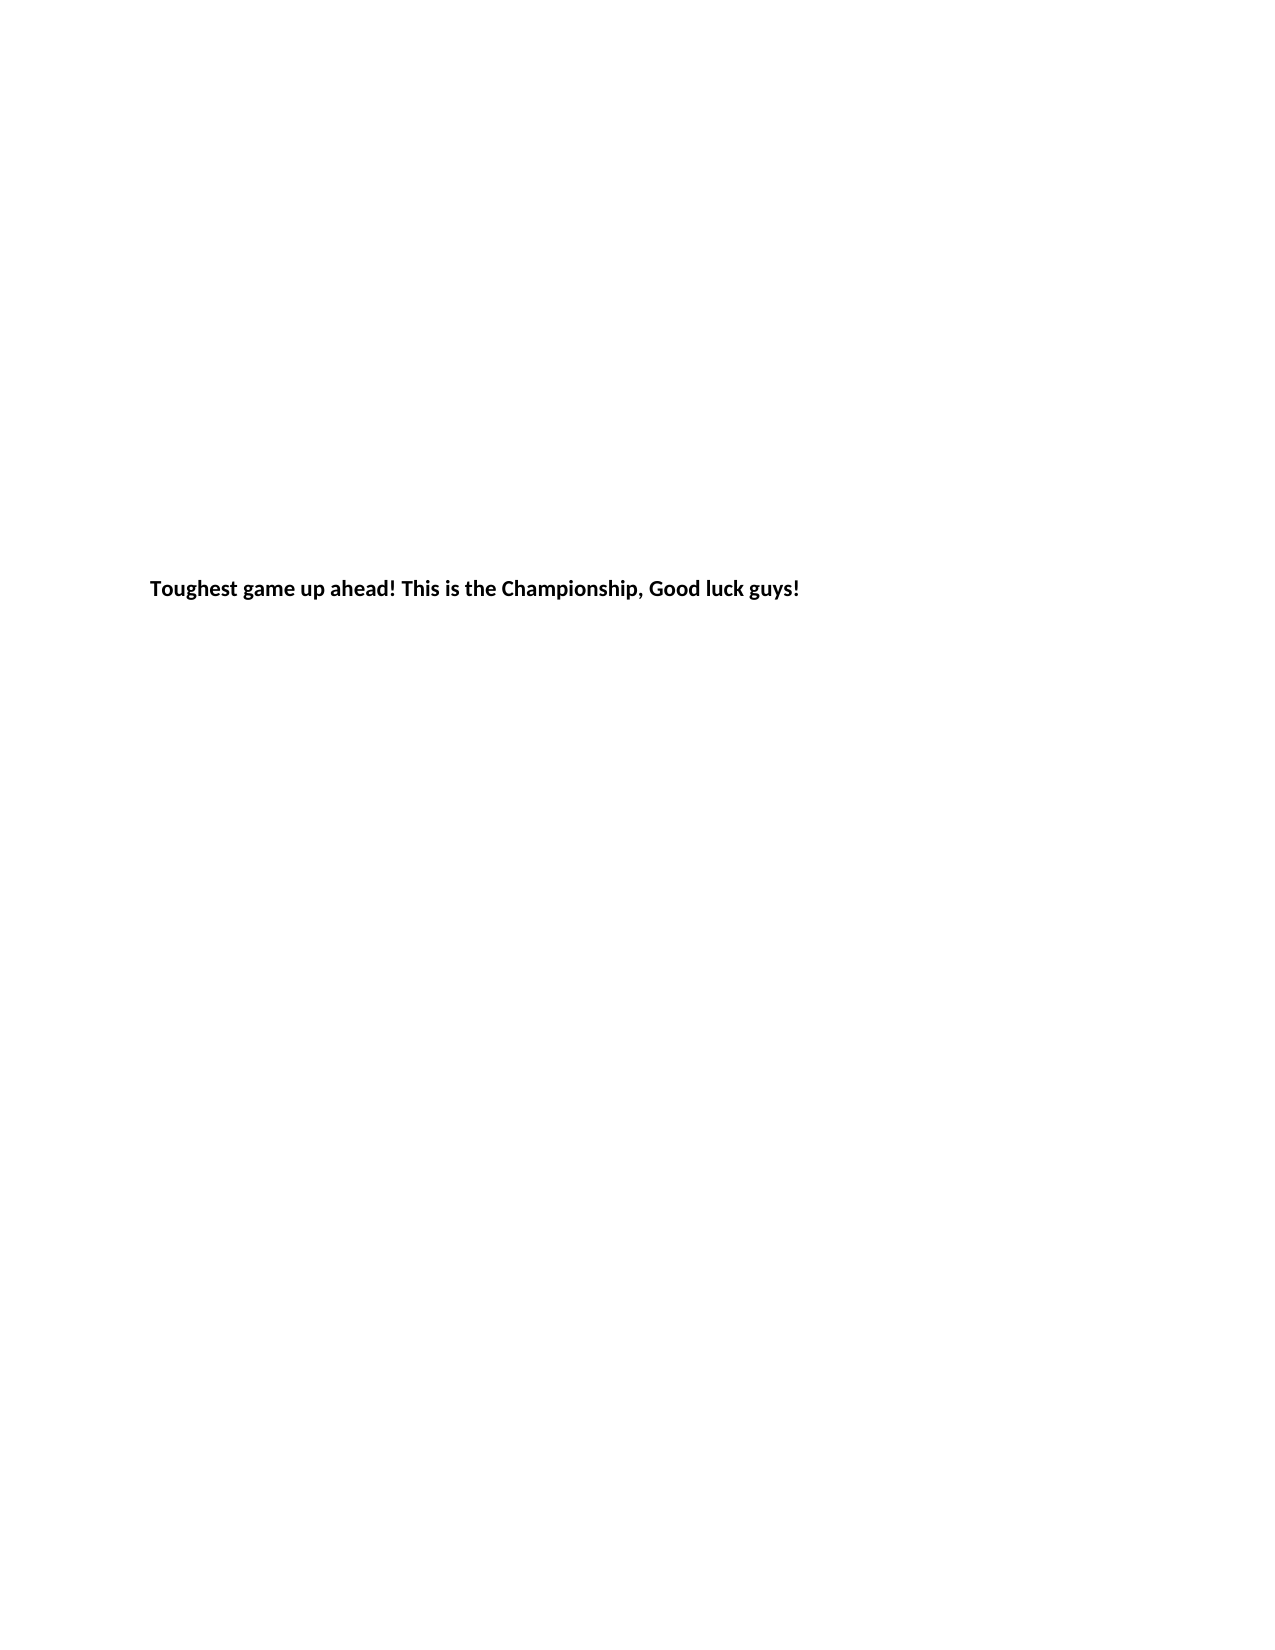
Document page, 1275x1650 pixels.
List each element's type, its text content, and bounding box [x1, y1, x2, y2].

text Toughest game up ahead! This is the Championship, Good luck guys! [150, 574, 1125, 602]
